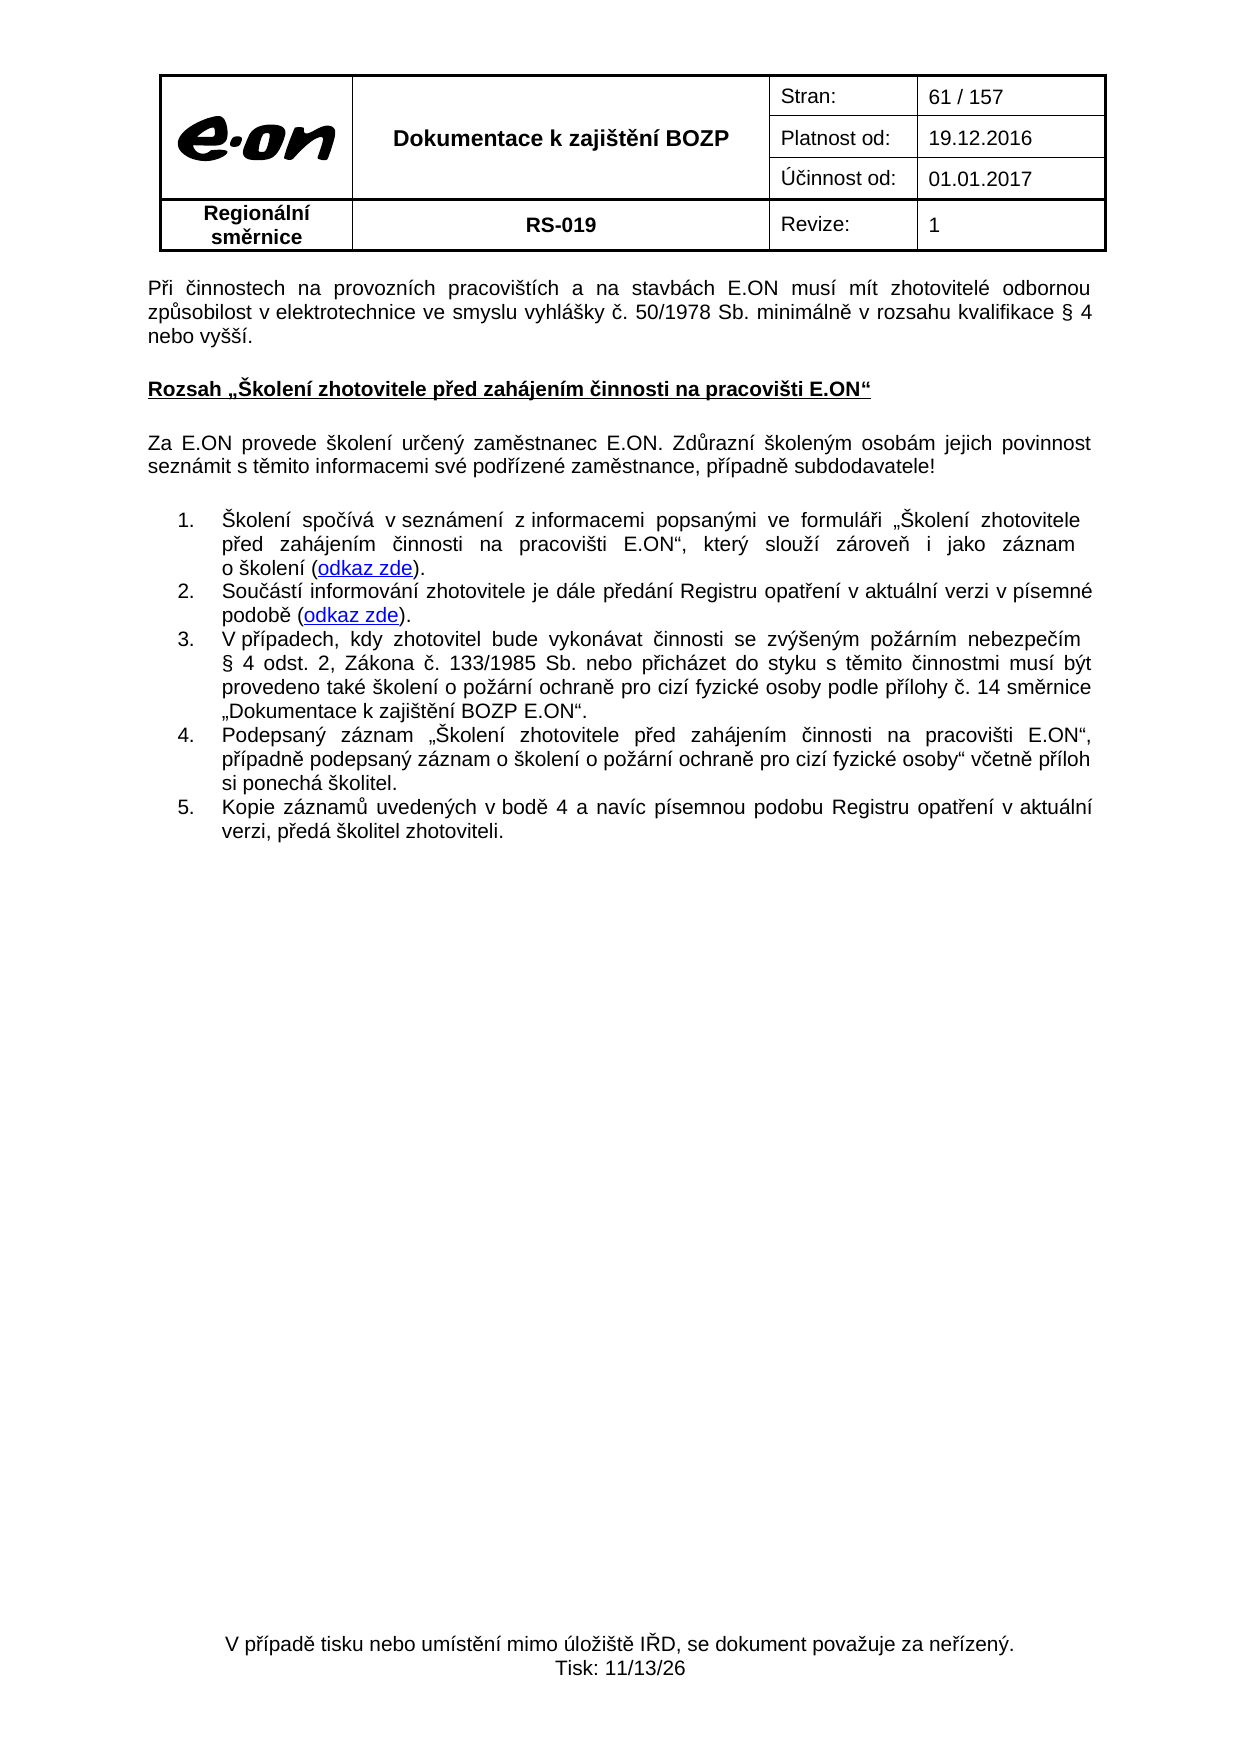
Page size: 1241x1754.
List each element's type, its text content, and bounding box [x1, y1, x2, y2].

list Podepsaný záznam „Školení zhotovitele před zahájením činnosti na pracovišti E.ON“, případně podepsaný záznam o školení o požární ochraně pro cizí fyzické osoby“ včetně příloh si ponechá školitel. [177, 723, 1092, 795]
list V případech, kdy zhotovitel bude vykonávat činnosti se zvýšeným požárním nebezpečím § 4 odst. 2, Zákona č. 133/1985 Sb. nebo přicházet do styku s těmito činnostmi musí být provedeno také školení o požární ochraně pro cizí fyzické osoby podle přílohy č. 14 směrnice „Dokumentace k zajištění BOZP E.ON“. [177, 627, 1092, 723]
list Školení spočívá v seznámení z informacemi popsanými ve formuláři „Školení zhotovitele před zahájením činnosti na pracovišti E.ON“, který slouží zároveň i jako záznam o školení (odkaz zde). [177, 507, 1092, 579]
text Za E.ON provede školení určený zaměstnanec E.ON. Zdůrazní školeným osobám jejich povinnost seznámit s těmito informacemi své podřízené zaměstnance, případně subdodavatele! [148, 430, 1092, 478]
list Součástí informování zhotovitele je dále předání Registru opatření v aktuální verzi v písemné podobě (odkaz zde). [177, 579, 1092, 627]
title Rozsah „Školení zhotovitele před zahájením činnosti na pracovišti E.ON“ [148, 377, 1092, 401]
text Při činnostech na provozních pracovištích a na stavbách E.ON musí mít zhotovitelé odbornou způsobilost v elektrotechnice ve smyslu vyhlášky č. 50/1978 Sb. minimálně v rozsahu kvalifikace § 4 nebo vyšší. [148, 276, 1092, 348]
list Kopie záznamů uvedených v bodě 4 a navíc písemnou podobu Registru opatření v aktuální verzi, předá školitel zhotoviteli. [177, 795, 1092, 843]
